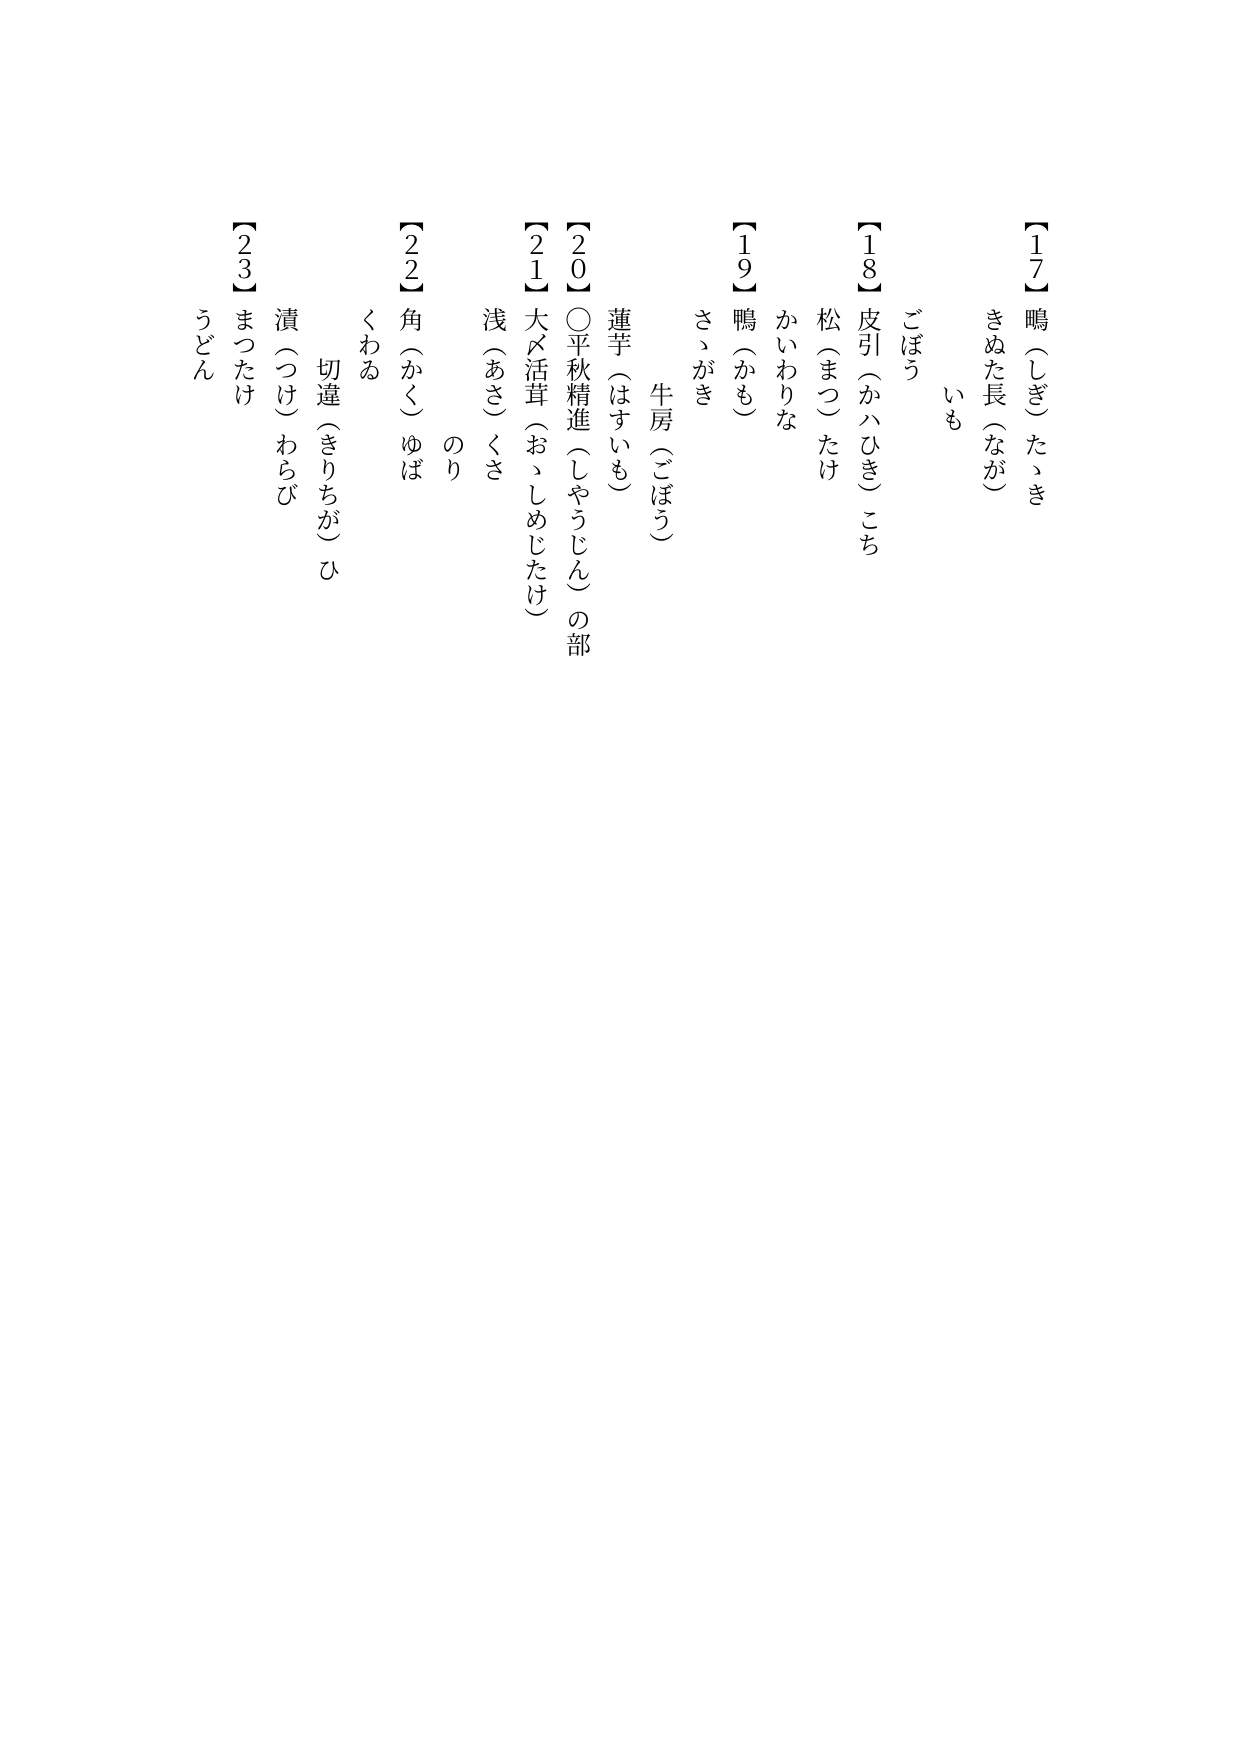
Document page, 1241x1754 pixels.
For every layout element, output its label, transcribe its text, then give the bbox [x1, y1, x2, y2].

text 浅（あさ）くさ [474, 207, 516, 1577]
text きぬた長（なが） [974, 207, 1016, 1577]
text 牛房（ごぼう） [641, 207, 683, 1577]
text 【１９】鴨（かも） [724, 207, 766, 1577]
text 【２３】まつたけ [224, 207, 266, 1577]
text 【２０】◯平秋精進（しやうじん）の部 [558, 207, 599, 1577]
text 【２２】角（かく）ゆば [391, 207, 433, 1577]
text かいわりな [766, 207, 808, 1577]
text くわゐ [349, 207, 391, 1577]
text いも [933, 207, 974, 1577]
text 【２１】大〆活茸（おゝしめじたけ） [516, 207, 558, 1577]
text 松（まつ）たけ [808, 207, 849, 1577]
text うどん [183, 207, 224, 1577]
text 蓮芋（はすいも） [599, 207, 641, 1577]
text ごぼう [891, 207, 933, 1577]
text 【１７】鴫（しぎ）たゝき [1016, 207, 1058, 1577]
text 【１８】皮引（かハひき）こち [849, 207, 891, 1577]
text 切違（きりちが）ひ [308, 207, 349, 1577]
text のり [433, 207, 474, 1577]
text 漬（つけ）わらび [266, 207, 308, 1577]
text さゝがき [683, 207, 724, 1577]
